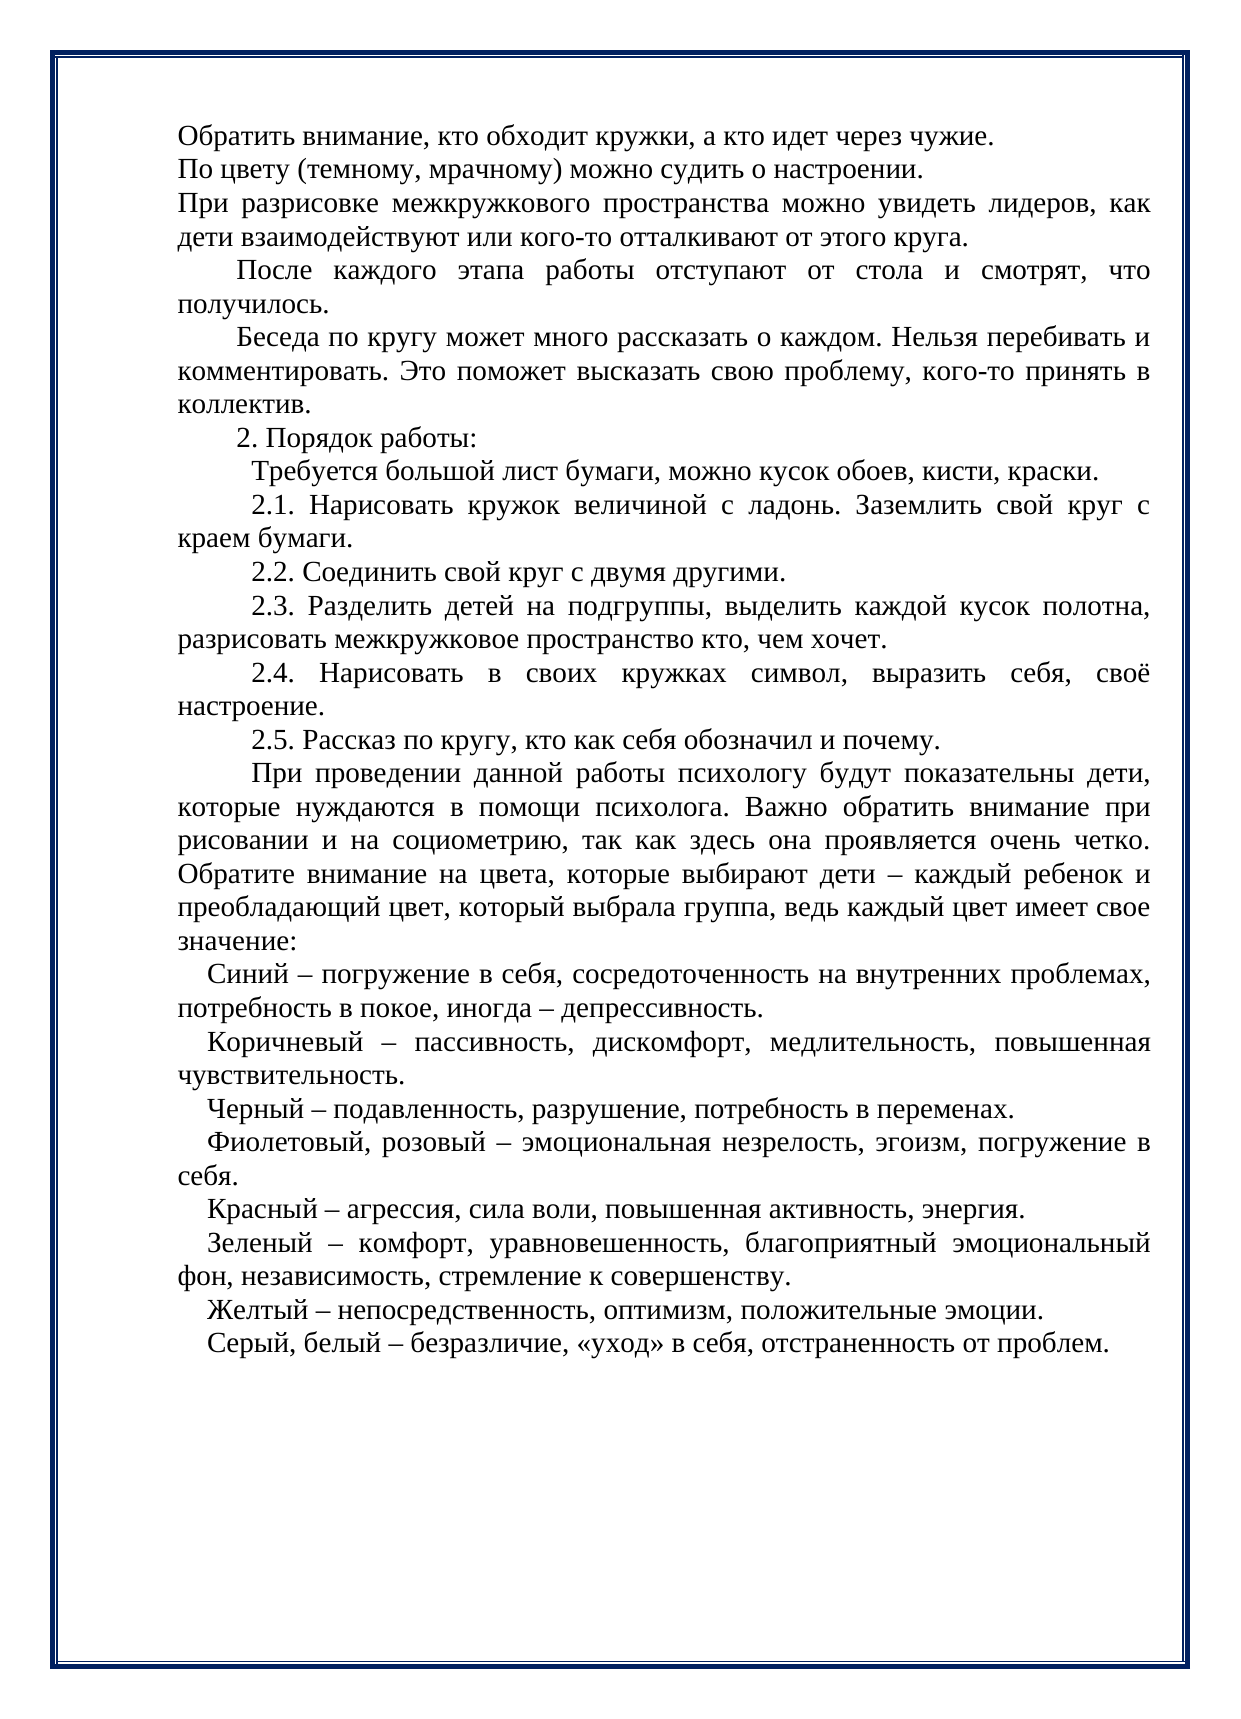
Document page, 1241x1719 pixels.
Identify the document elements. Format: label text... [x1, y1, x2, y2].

text 2.3. Разделить детей на подгруппы, выделить каждой кусок полотна, разрисовать межкружковое пространство кто, чем хочет. [177, 588, 1152, 655]
text Синий – погружение в себя, сосредоточенность на внутренних проблемах, потребность в покое, иногда – депрессивность. [177, 957, 1152, 1024]
text 2.1. Нарисовать кружок величиной с ладонь. Заземлить свой круг с краем бумаги. [177, 487, 1152, 554]
text Коричневый – пассивность, дискомфорт, медлительность, повышенная чувствительность. [177, 1024, 1152, 1091]
text 2.2. Соединить свой круг с двумя другими. [177, 554, 1152, 588]
text Фиолетовый, розовый – эмоциональная незрелость, эгоизм, погружение в себя. [177, 1124, 1152, 1191]
text При проведении данной работы психологу будут показательны дети, которые нуждаются в помощи психолога. Важно обратить внимание при рисовании и на социометрию, так как здесь она проявляется очень четко. Обратите внимание на цвета, которые выбирают дети – каждый ребенок и преобладающий цвет, который выбрала группа, ведь каждый цвет имеет свое значение: [177, 755, 1152, 957]
text 2.5. Рассказ по кругу, кто как себя обозначил и почему. [177, 722, 1152, 755]
text Беседа по кругу может много рассказать о каждом. Нельзя перебивать и комментировать. Это поможет высказать свою проблему, кого-то принять в коллектив. [177, 319, 1152, 420]
text Серый, белый – безразличие, «уход» в себя, отстраненность от проблем. [177, 1326, 1152, 1359]
text Желтый – непосредственность, оптимизм, положительные эмоции. [177, 1292, 1152, 1326]
text По цвету (темному, мрачному) можно судить о настроении. [177, 152, 1152, 185]
text 2. Порядок работы: [177, 420, 1152, 453]
text Черный – подавленность, разрушение, потребность в переменах. [177, 1091, 1152, 1124]
text При разрисовке межкружкового пространства можно увидеть лидеров, как дети взаимодействуют или кого-то отталкивают от этого круга. [177, 185, 1152, 252]
text После каждого этапа работы отступают от стола и смотрят, что получилось. [177, 252, 1152, 319]
text Зеленый – комфорт, уравновешенность, благоприятный эмоциональный фон, независимость, стремление к совершенству. [177, 1225, 1152, 1292]
text Требуется большой лист бумаги, можно кусок обоев, кисти, краски. [177, 453, 1152, 487]
text 2.4. Нарисовать в своих кружках символ, выразить себя, своё настроение. [177, 655, 1152, 722]
text Обратить внимание, кто обходит кружки, а кто идет через чужие. [177, 118, 1152, 152]
text Красный – агрессия, сила воли, повышенная активность, энергия. [177, 1191, 1152, 1225]
